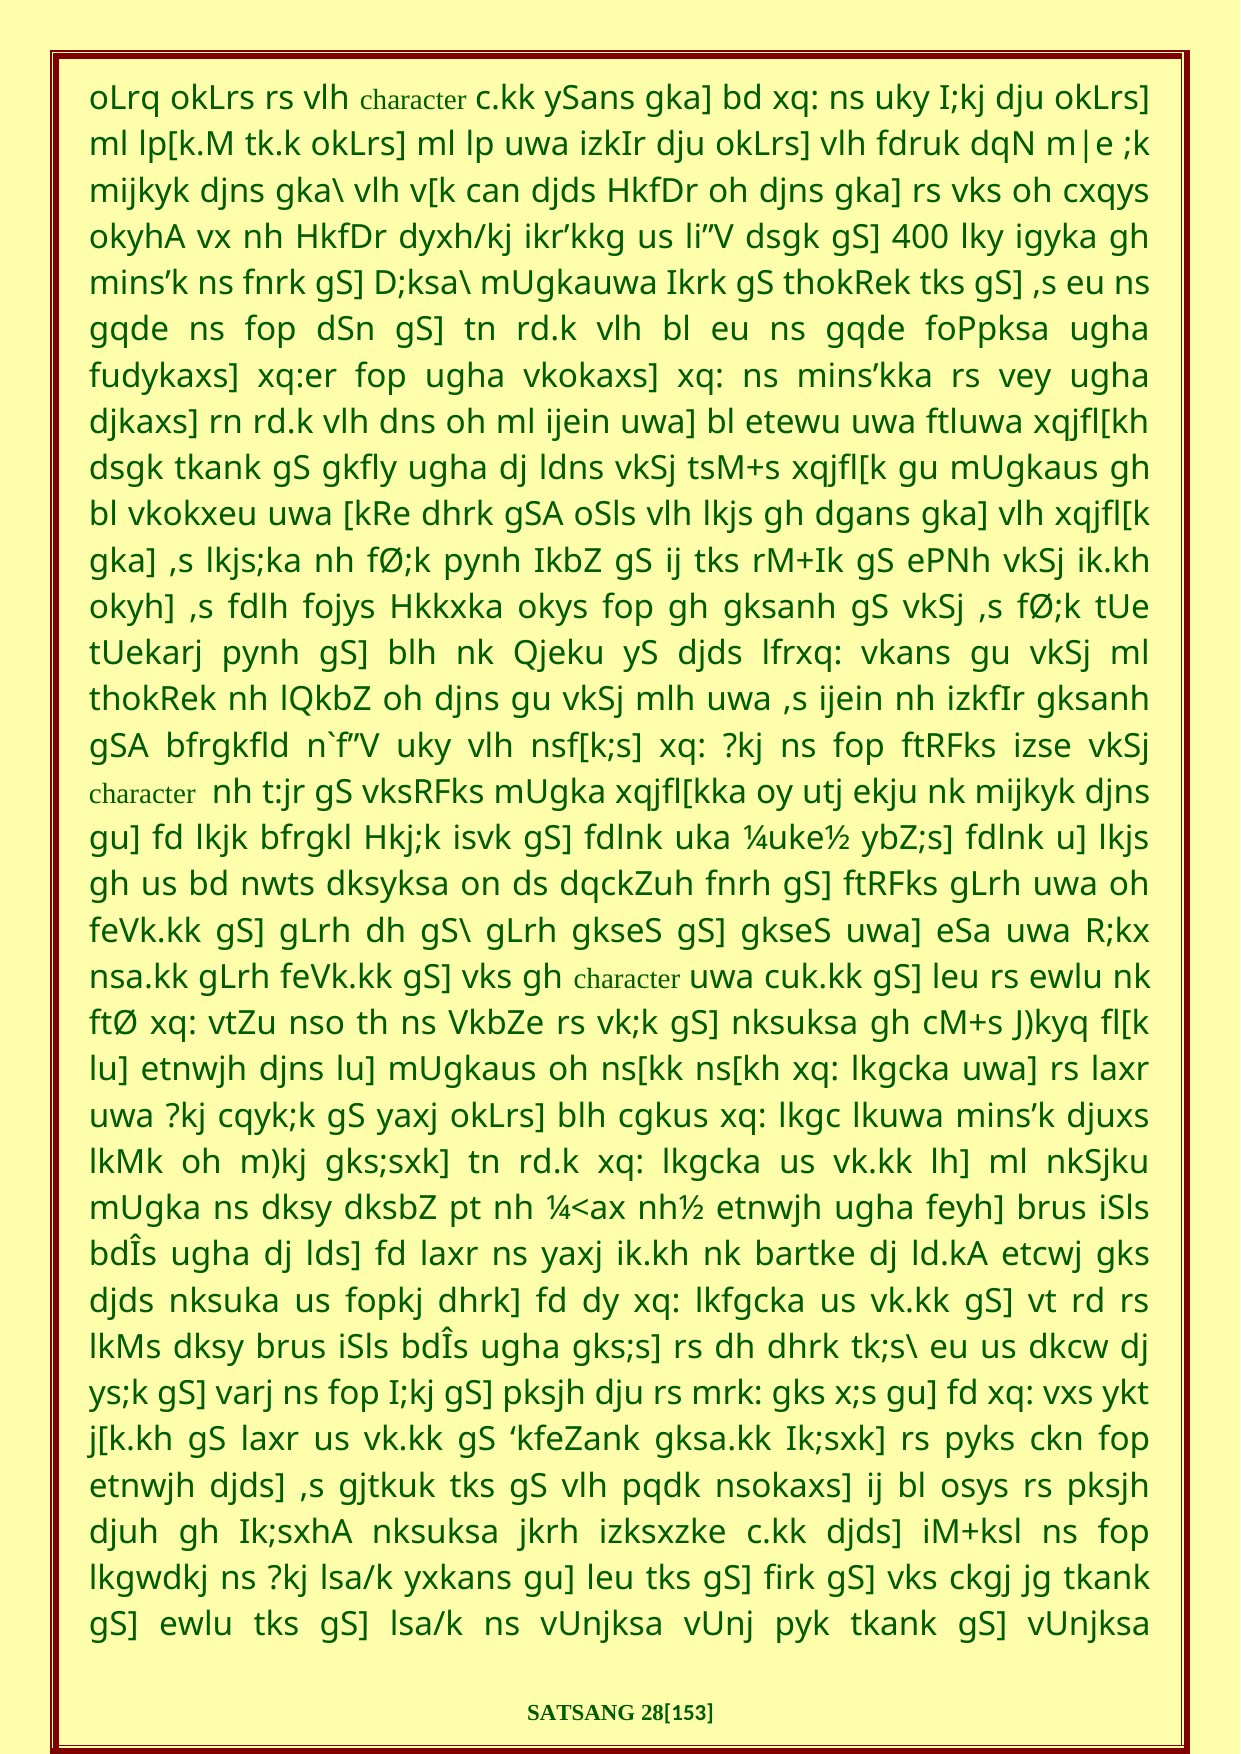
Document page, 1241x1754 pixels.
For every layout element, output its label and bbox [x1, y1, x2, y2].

text [89, 74, 1152, 1646]
